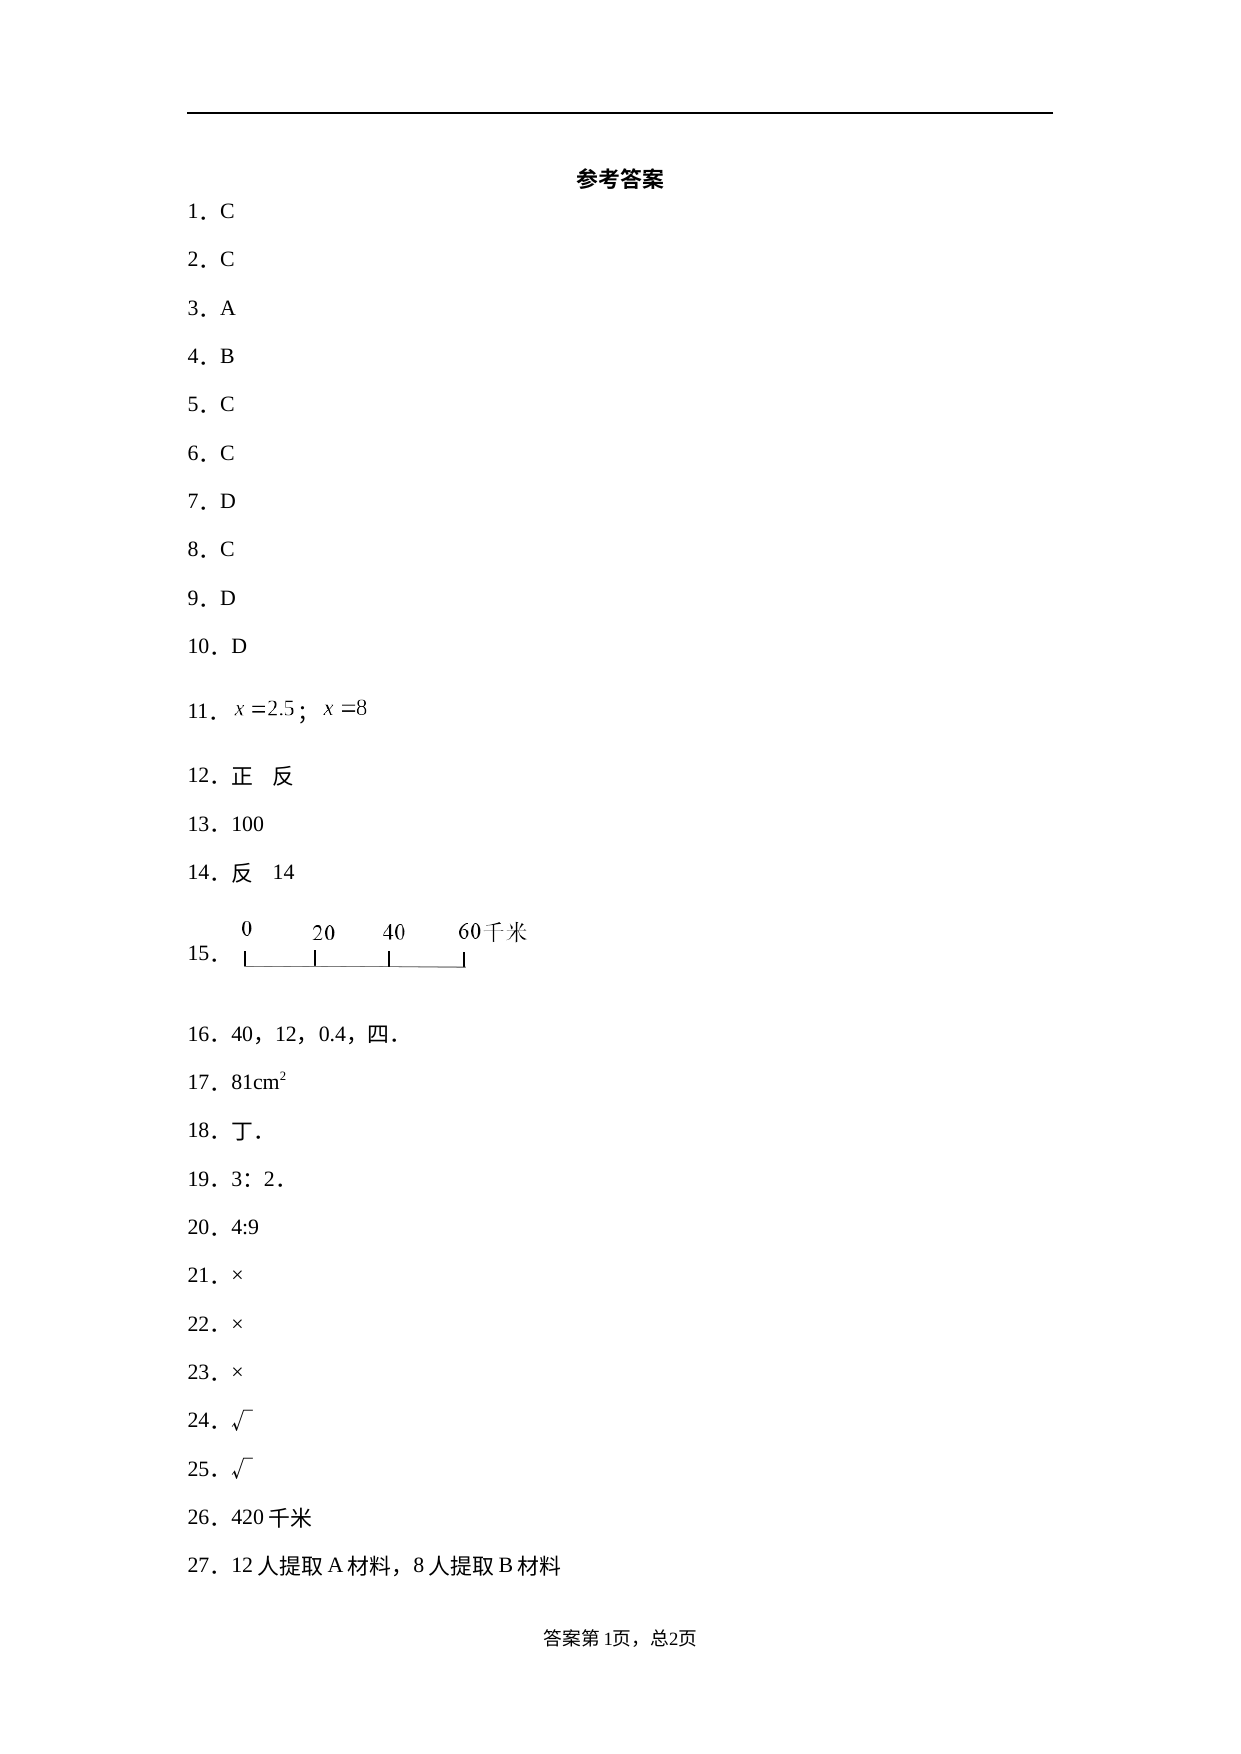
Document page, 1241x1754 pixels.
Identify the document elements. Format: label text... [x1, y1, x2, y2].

text 26．420千米 [187, 1500, 1053, 1533]
text 9．D [187, 581, 1053, 614]
text 13．100 [187, 807, 1053, 839]
text 18．丁． [187, 1114, 1053, 1146]
text 参考答案 [187, 162, 1053, 194]
text 8．C [187, 533, 1053, 565]
text 11．； [187, 678, 1053, 743]
text 19．3：2． [187, 1162, 1053, 1194]
text 25．√ [187, 1452, 1053, 1484]
text 24．√ [187, 1404, 1053, 1436]
text 23．× [187, 1355, 1053, 1388]
text 2．C [187, 243, 1053, 275]
text 22．× [187, 1307, 1053, 1339]
picture [231, 903, 547, 976]
text 1．C [187, 194, 1053, 227]
text 6．C [187, 436, 1053, 469]
text 27．12人提取A材料，8人提取B材料 [187, 1549, 1053, 1581]
text 10．D [187, 629, 1053, 662]
text 16．40，12，0.4，四． [187, 1017, 1053, 1049]
text 17．81cm2 [187, 1065, 1053, 1098]
text 20．4:9 [187, 1210, 1053, 1243]
text 12．正 反 [187, 759, 1053, 791]
text 21．× [187, 1259, 1053, 1291]
text 3．A [187, 291, 1053, 324]
text 7．D [187, 484, 1053, 517]
text 4．B [187, 339, 1053, 372]
text 14．反 14 [187, 855, 1053, 888]
text 5．C [187, 388, 1053, 420]
